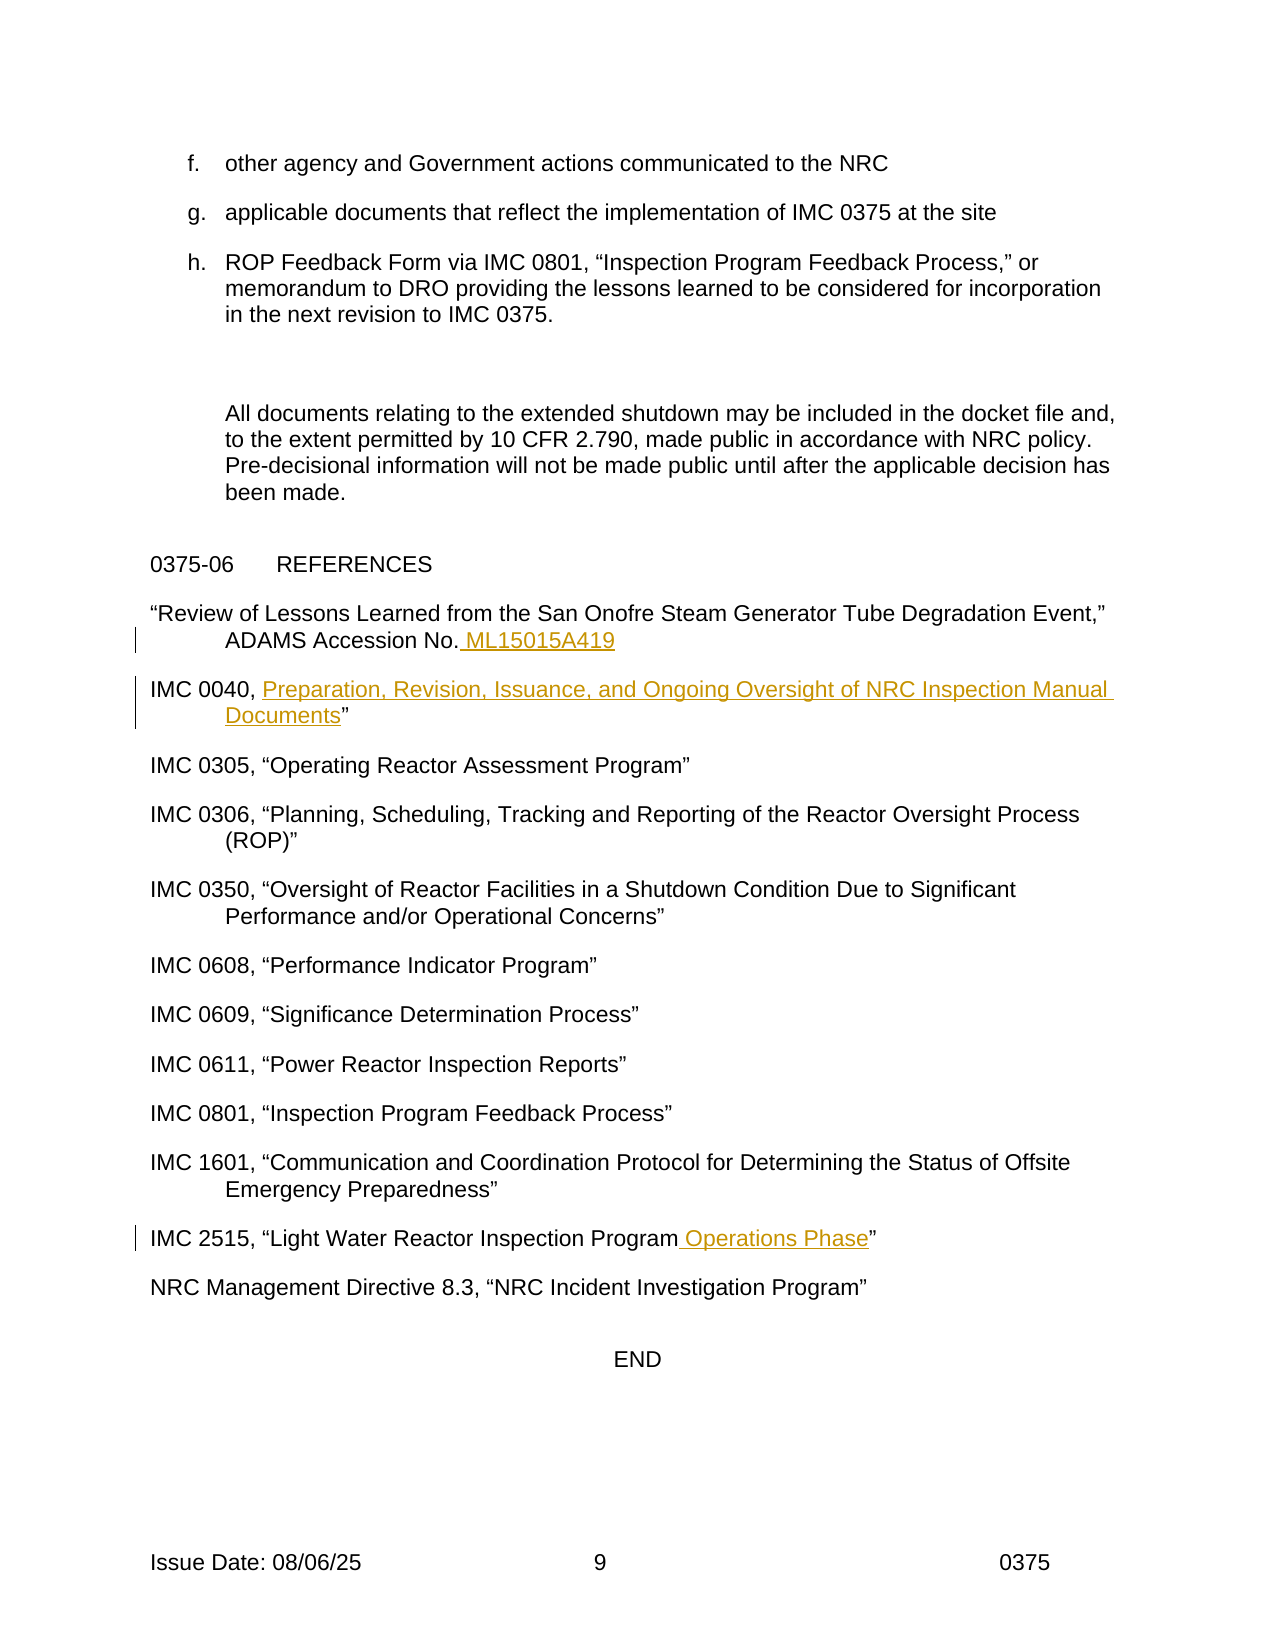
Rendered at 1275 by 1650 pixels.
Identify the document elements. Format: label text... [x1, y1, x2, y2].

text END [150, 1346, 1125, 1373]
text IMC 0040, ” [150, 676, 1125, 729]
text IMC 0609, “Significance Determination Process” [150, 1001, 1125, 1028]
text NRC Management Directive 8.3, “NRC Incident Investigation Program” [150, 1274, 1125, 1300]
text “Review of Lessons Learned from the San Onofre Steam Generator Tube Degradation Event,” ADAMS Accession No. [150, 600, 1125, 653]
text IMC 0611, “Power Reactor Inspection Reports” [150, 1051, 1125, 1077]
text IMC 0306, “Planning, Scheduling, Tracking and Reporting of the Reactor Oversight Process (ROP)” [150, 801, 1125, 853]
text IMC 1601, “Communication and Coordination Protocol for Determining the Status of Offsite Emergency Preparedness” [150, 1149, 1125, 1202]
text IMC 0801, “Inspection Program Feedback Process” [150, 1100, 1125, 1126]
list ROP Feedback Form via IMC 0801, “Inspection Program Feedback Process,” or memorandum to DRO providing the lessons learned to be considered for incorporation in the next revision to IMC 0375. [187, 248, 1125, 328]
list other agency and Government actions communicated to the NRC [187, 150, 1125, 176]
text IMC 2515, “Light Water Reactor Inspection Program” [150, 1225, 1125, 1251]
text All documents relating to the extended shutdown may be included in the docket file and, to the extent permitted by 10 CFR 2.790, made public in accordance with NRC policy. Pre-decisional information will not be made public until after the applicable decision has been made. [225, 400, 1125, 505]
list applicable documents that reflect the implementation of IMC 0375 at the site [187, 199, 1125, 226]
text IMC 0608, “Performance Indicator Program” [150, 952, 1125, 978]
subtitle 0375-06 REFERENCES [150, 551, 1125, 577]
text IMC 0350, “Oversight of Reactor Facilities in a Shutdown Condition Due to Significant Performance and/or Operational Concerns” [150, 876, 1125, 929]
text IMC 0305, “Operating Reactor Assessment Program” [150, 752, 1125, 778]
